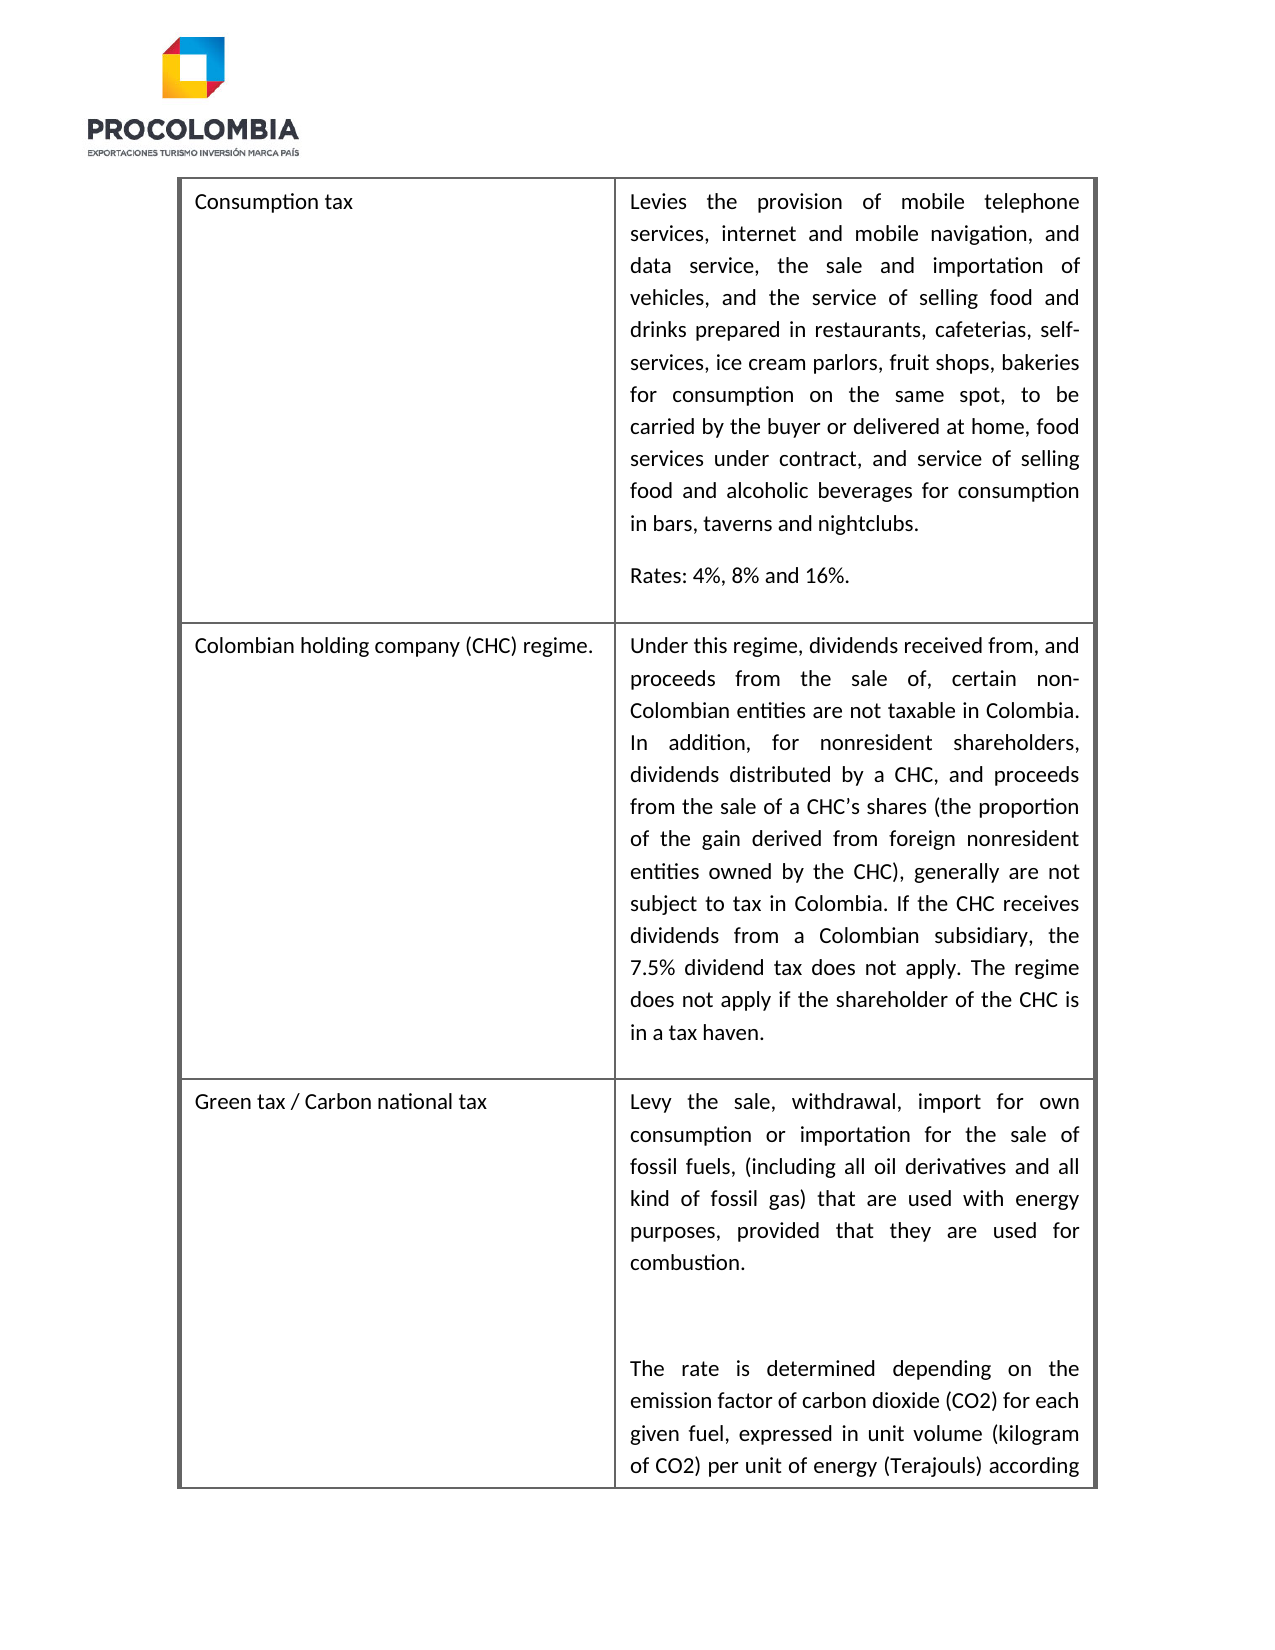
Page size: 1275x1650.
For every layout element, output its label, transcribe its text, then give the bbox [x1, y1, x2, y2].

table_cell Green tax / Carbon national tax [182, 1080, 614, 1487]
table_cell Under this regime, dividends received from, and proceeds from the sale of, certain non-Colombian entities are not taxable in Colombia. In addition, for nonresident shareholders, dividends distributed by a CHC, and proceeds from the sale of a CHC’s shares (the proportion of the gain derived from foreign nonresident entities owned by the CHC), generally are not subject to tax in Colombia. If the CHC receives dividends from a Colombian subsidiary, the 7.5% dividend tax does not apply. The regime does not apply if the shareholder of the CHC is in a tax haven. [616, 624, 1093, 1078]
table_header Consumption tax [182, 179, 614, 622]
picture [68, 13, 328, 173]
table_header Levies the provision of mobile telephone services, internet and mobile navigation, and data service, the sale and importation of vehicles, and the service of selling food and drinks prepared in restaurants, cafeterias, self-services, ice cream parlors, fruit shops, bakeries for consumption on the same spot, to be carried by the buyer or delivered at home, food services under contract, and service of selling food and alcoholic beverages for consumption in bars, taverns and nightclubs. Rates: 4%, 8% and 16%. [616, 179, 1093, 622]
table_cell Colombian holding company (CHC) regime. [182, 624, 614, 1078]
